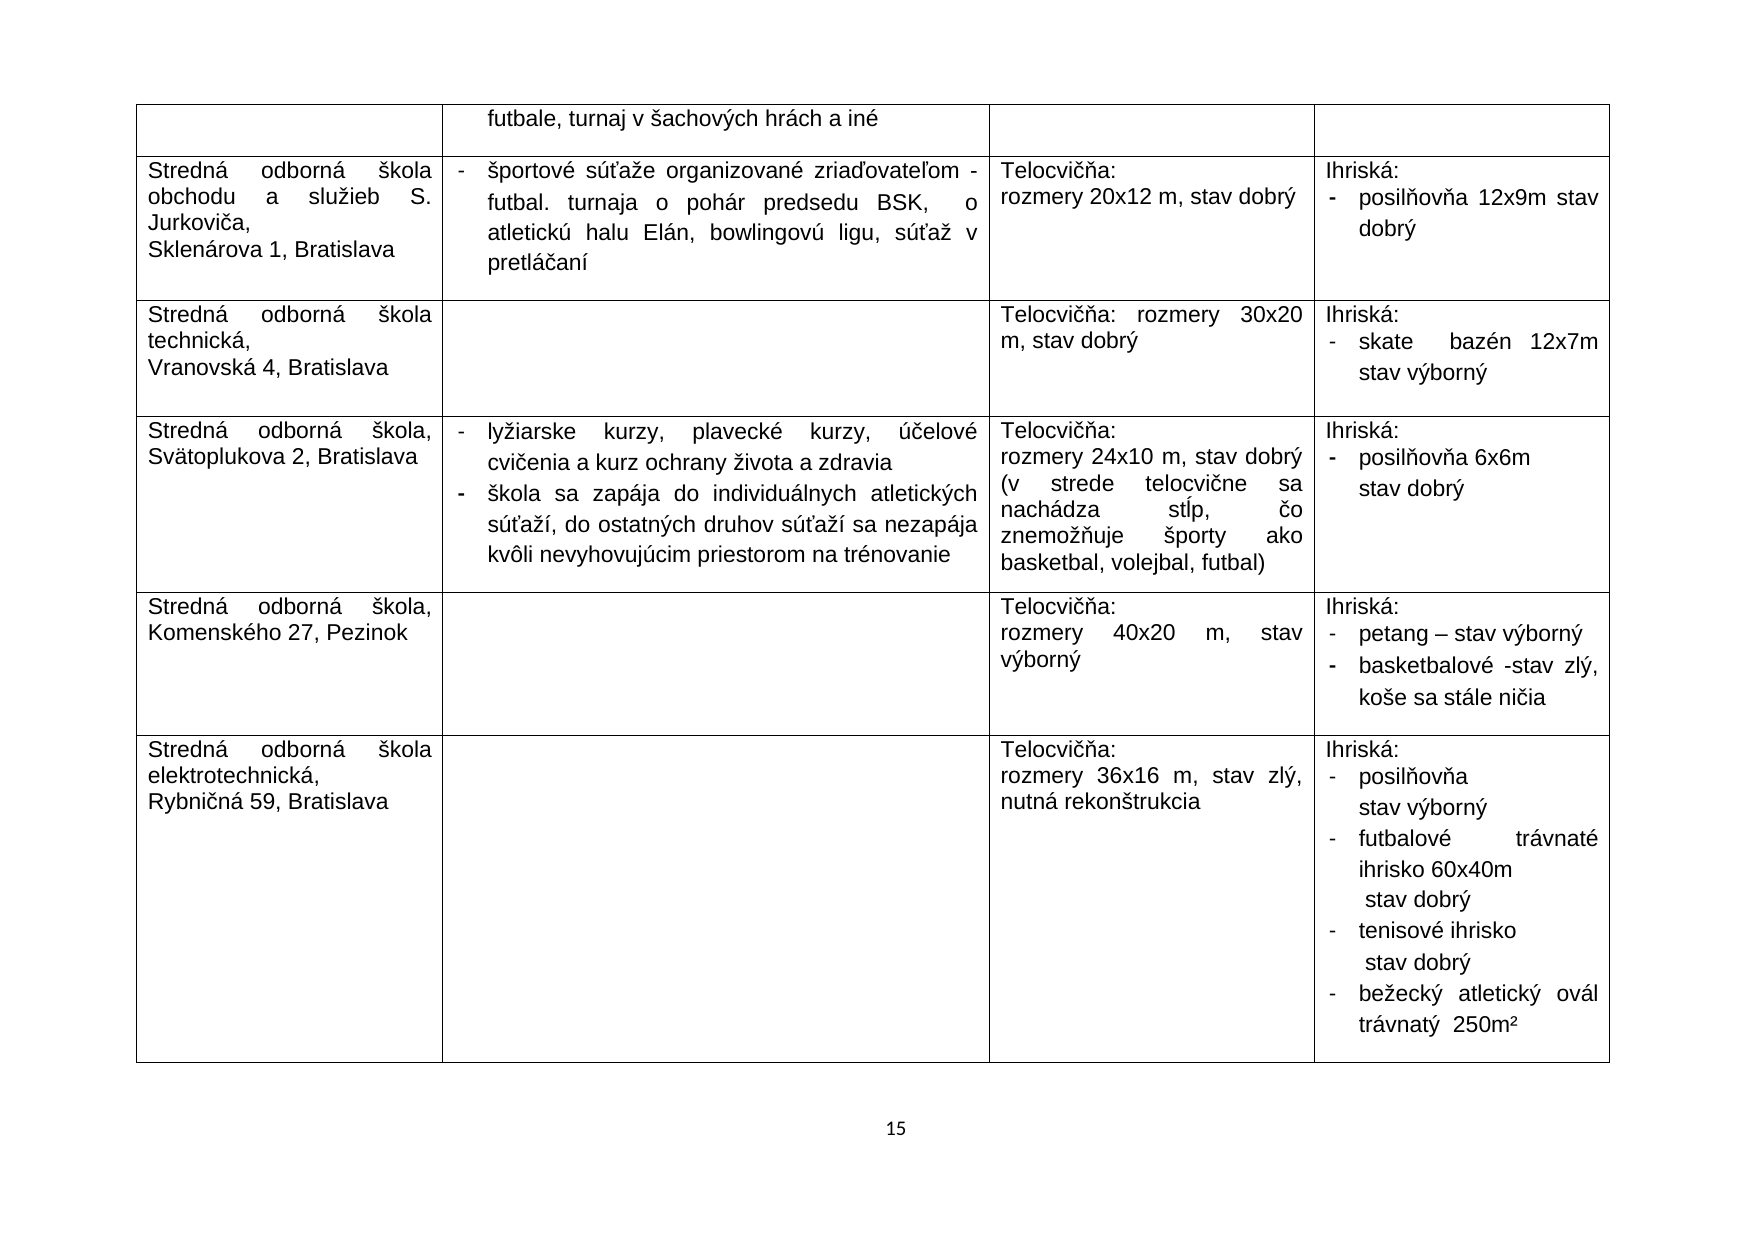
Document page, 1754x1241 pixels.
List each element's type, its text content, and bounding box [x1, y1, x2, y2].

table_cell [137, 736, 442, 1062]
table_cell Telocvičňa: rozmery 20x12 m, stav dobrý [990, 157, 1314, 300]
table_cell Ihriská: skate bazén 12x7m stav výborný [1315, 301, 1609, 416]
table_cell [443, 105, 989, 156]
table_cell lyžiarske kurzy, plavecké kurzy, účelové cvičenia a kurz ochrany života a zdravia škola sa zapája do individuálnych atletických súťaží, do ostatných druhov súťaží sa nezapája kvôli nevyhovujúcim priestorom na trénovanie [443, 417, 989, 592]
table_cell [137, 105, 442, 156]
table_cell Stredná odborná škola technická, Vranovská 4, Bratislava [137, 301, 442, 416]
table_cell Stredná odborná škola obchodu a služieb S. Jurkoviča, Sklenárova 1, Bratislava [137, 157, 442, 300]
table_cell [990, 736, 1314, 1062]
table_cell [990, 105, 1314, 156]
table_cell Telocvičňa: rozmery 40x20 m, stav výborný [990, 593, 1314, 734]
table_cell Telocvičňa: rozmery 24x10 m, stav dobrý (v strede telocvične sa nachádza stĺp, čo znemožňuje športy ako basketbal, volejbal, futbal) [990, 417, 1314, 592]
table_cell športové súťaže organizované zriaďovateľom - futbal. turnaja o pohár predsedu BSK, o atletickú halu Elán, bowlingovú ligu, súťaž v pretláčaní [443, 157, 989, 300]
table_cell Ihriská: posilňovňa 6x6m stav dobrý [1315, 417, 1609, 592]
table_cell Ihriská: petang – stav výborný basketbalové -stav zlý, koše sa stále ničia [1315, 593, 1609, 734]
table_cell [443, 736, 989, 1062]
table_cell Telocvičňa: rozmery 30x20 m, stav dobrý [990, 301, 1314, 416]
table_cell Stredná odborná škola, Svätoplukova 2, Bratislava [137, 417, 442, 592]
table_cell [443, 593, 989, 734]
table_cell [443, 301, 989, 416]
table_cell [1315, 736, 1609, 1062]
table_cell Ihriská: posilňovňa 12x9m stav dobrý [1315, 157, 1609, 300]
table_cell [1315, 105, 1609, 156]
table_cell Stredná odborná škola, Komenského 27, Pezinok [137, 593, 442, 734]
